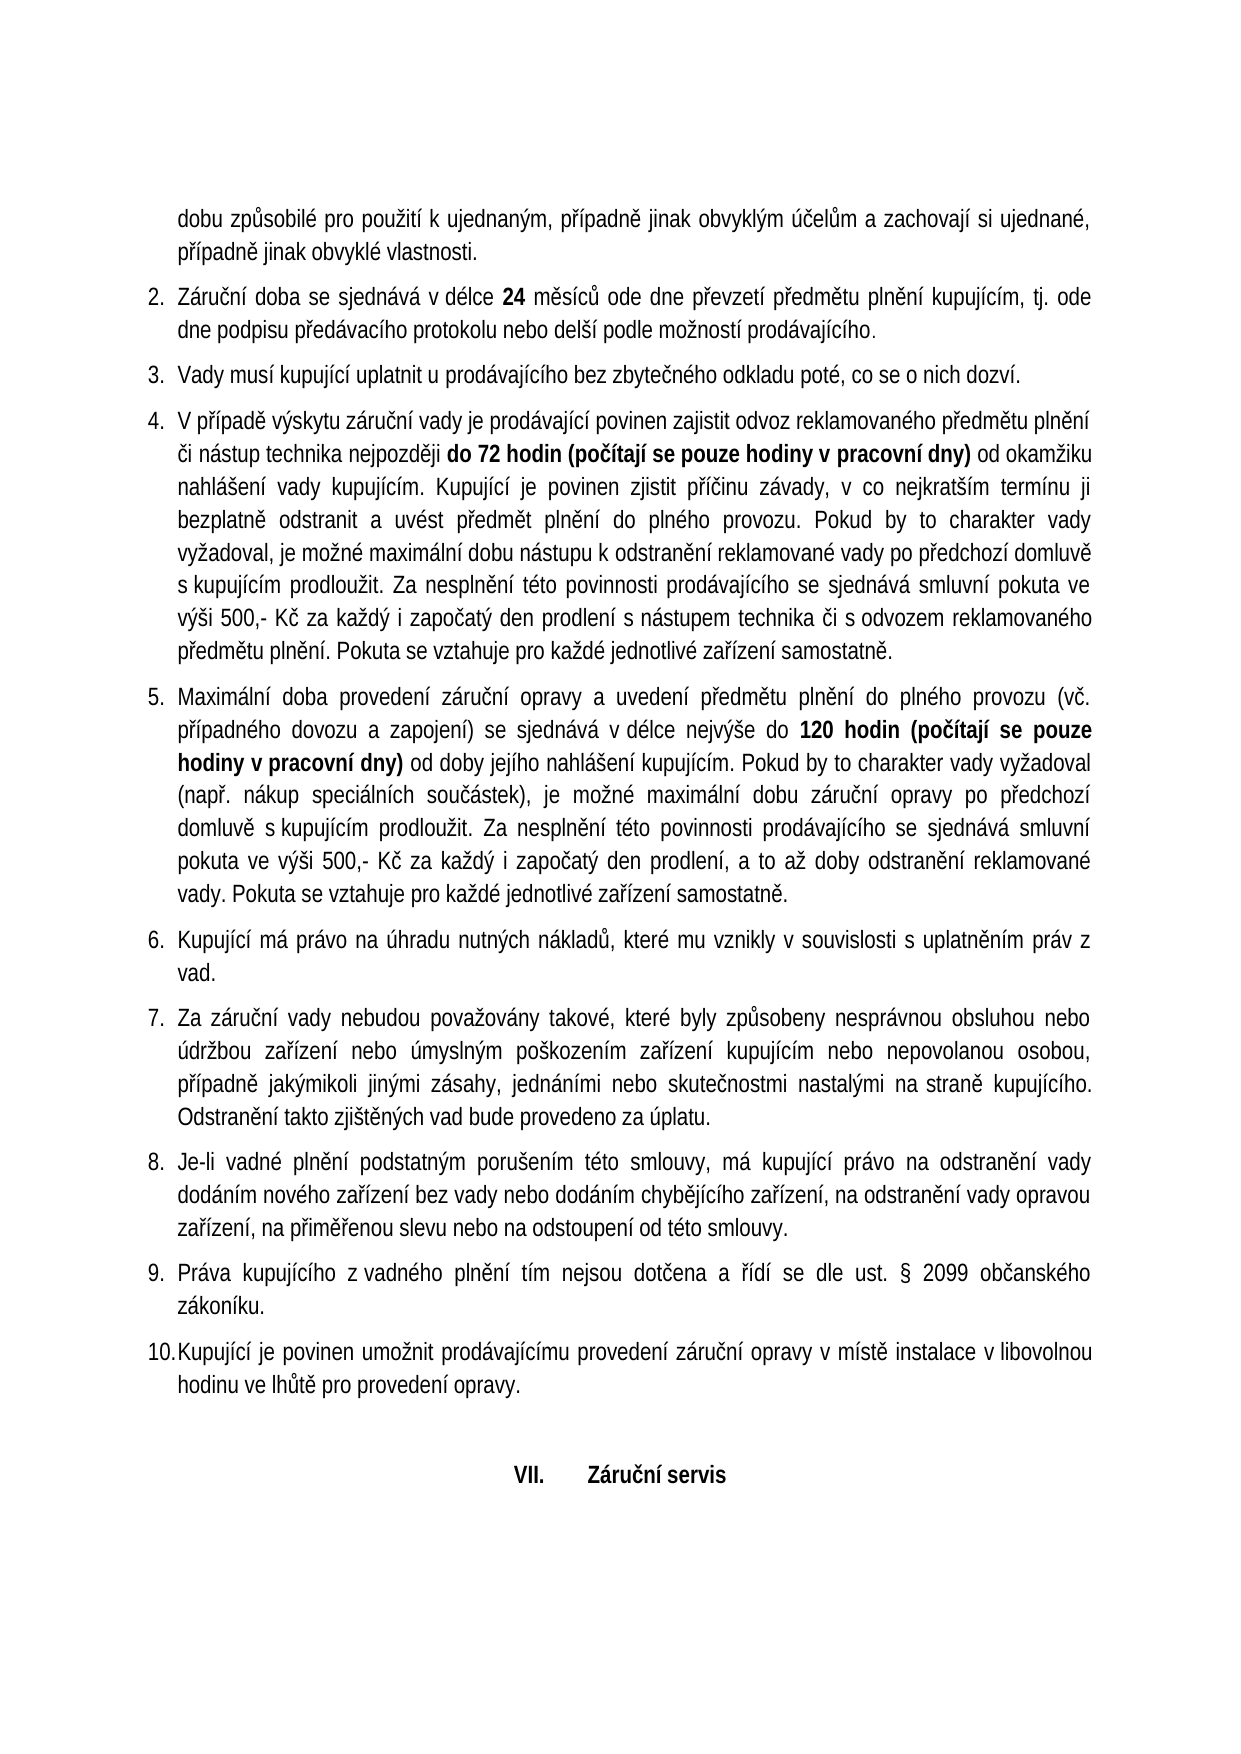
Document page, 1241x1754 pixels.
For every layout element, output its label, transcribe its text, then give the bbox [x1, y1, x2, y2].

list Je-li vadné plnění podstatným porušením této smlouvy, má kupující právo na odstranění vady dodáním nového zařízení bez vady nebo dodáním chybějícího zařízení, na odstranění vady opravou zařízení, na přiměřenou slevu nebo na odstoupení od této smlouvy. [148, 1147, 1093, 1242]
list Práva kupujícího z vadného plnění tím nejsou dotčena a řídí se dle ust. § 2099 občanského zákoníku. [148, 1258, 1093, 1320]
list Vady musí kupující uplatnit u prodávajícího bez zbytečného odkladu poté, co se o nich dozví. [148, 361, 1093, 389]
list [148, 204, 1093, 265]
list Záruční doba se sjednává v délce 24 měsíců ode dne převzetí předmětu plnění kupujícím, tj. ode dne podpisu předávacího protokolu nebo delší podle možností prodávajícího. [148, 282, 1093, 344]
list Za záruční vady nebudou považovány takové, které byly způsobeny nesprávnou obsluhou nebo údržbou zařízení nebo úmyslným poškozením zařízení kupujícím nebo nepovolanou osobou, případně jakýmikoli jinými zásahy, jednáními nebo skutečnostmi nastalými na straně kupujícího. Odstranění takto zjištěných vad bude provedeno za úplatu. [148, 1003, 1093, 1130]
list Záruční servis [148, 1461, 1093, 1489]
list Kupující je povinen umožnit prodávajícímu provedení záruční opravy v místě instalace v libovolnou hodinu ve lhůtě pro provedení opravy. [148, 1337, 1093, 1398]
list Maximální doba provedení záruční opravy a uvedení předmětu plnění do plného provozu (vč. případného dovozu a zapojení) se sjednává v délce nejvýše do 120 hodin (počítají se pouze hodiny v pracovní dny) od doby jejího nahlášení kupujícím. Pokud by to charakter vady vyžadoval (např. nákup speciálních součástek), je možné maximální dobu záruční opravy po předchozí domluvě s kupujícím prodloužit. Za nesplnění této povinnosti prodávajícího se sjednává smluvní pokuta ve výši 500,- Kč za každý i započatý den prodlení, a to až doby odstranění reklamované vady. Pokuta se vztahuje pro každé jednotlivé zařízení samostatně. [148, 682, 1093, 908]
list V případě výskytu záruční vady je prodávající povinen zajistit odvoz reklamovaného předmětu plnění či nástup technika nejpozději do 72 hodin (počítají se pouze hodiny v pracovní dny) od okamžiku nahlášení vady kupujícím. Kupující je povinen zjistit příčinu závady, v co nejkratším termínu ji bezplatně odstranit a uvést předmět plnění do plného provozu. Pokud by to charakter vady vyžadoval, je možné maximální dobu nástupu k odstranění reklamované vady po předchozí domluvě s kupujícím prodloužit. Za nesplnění této povinnosti prodávajícího se sjednává smluvní pokuta ve výši 500,- Kč za každý i započatý den prodlení s nástupem technika či s odvozem reklamovaného předmětu plnění. Pokuta se vztahuje pro každé jednotlivé zařízení samostatně. [148, 406, 1093, 665]
list Kupující má právo na úhradu nutných nákladů, které mu vznikly v souvislosti s uplatněním práv z vad. [148, 925, 1093, 986]
